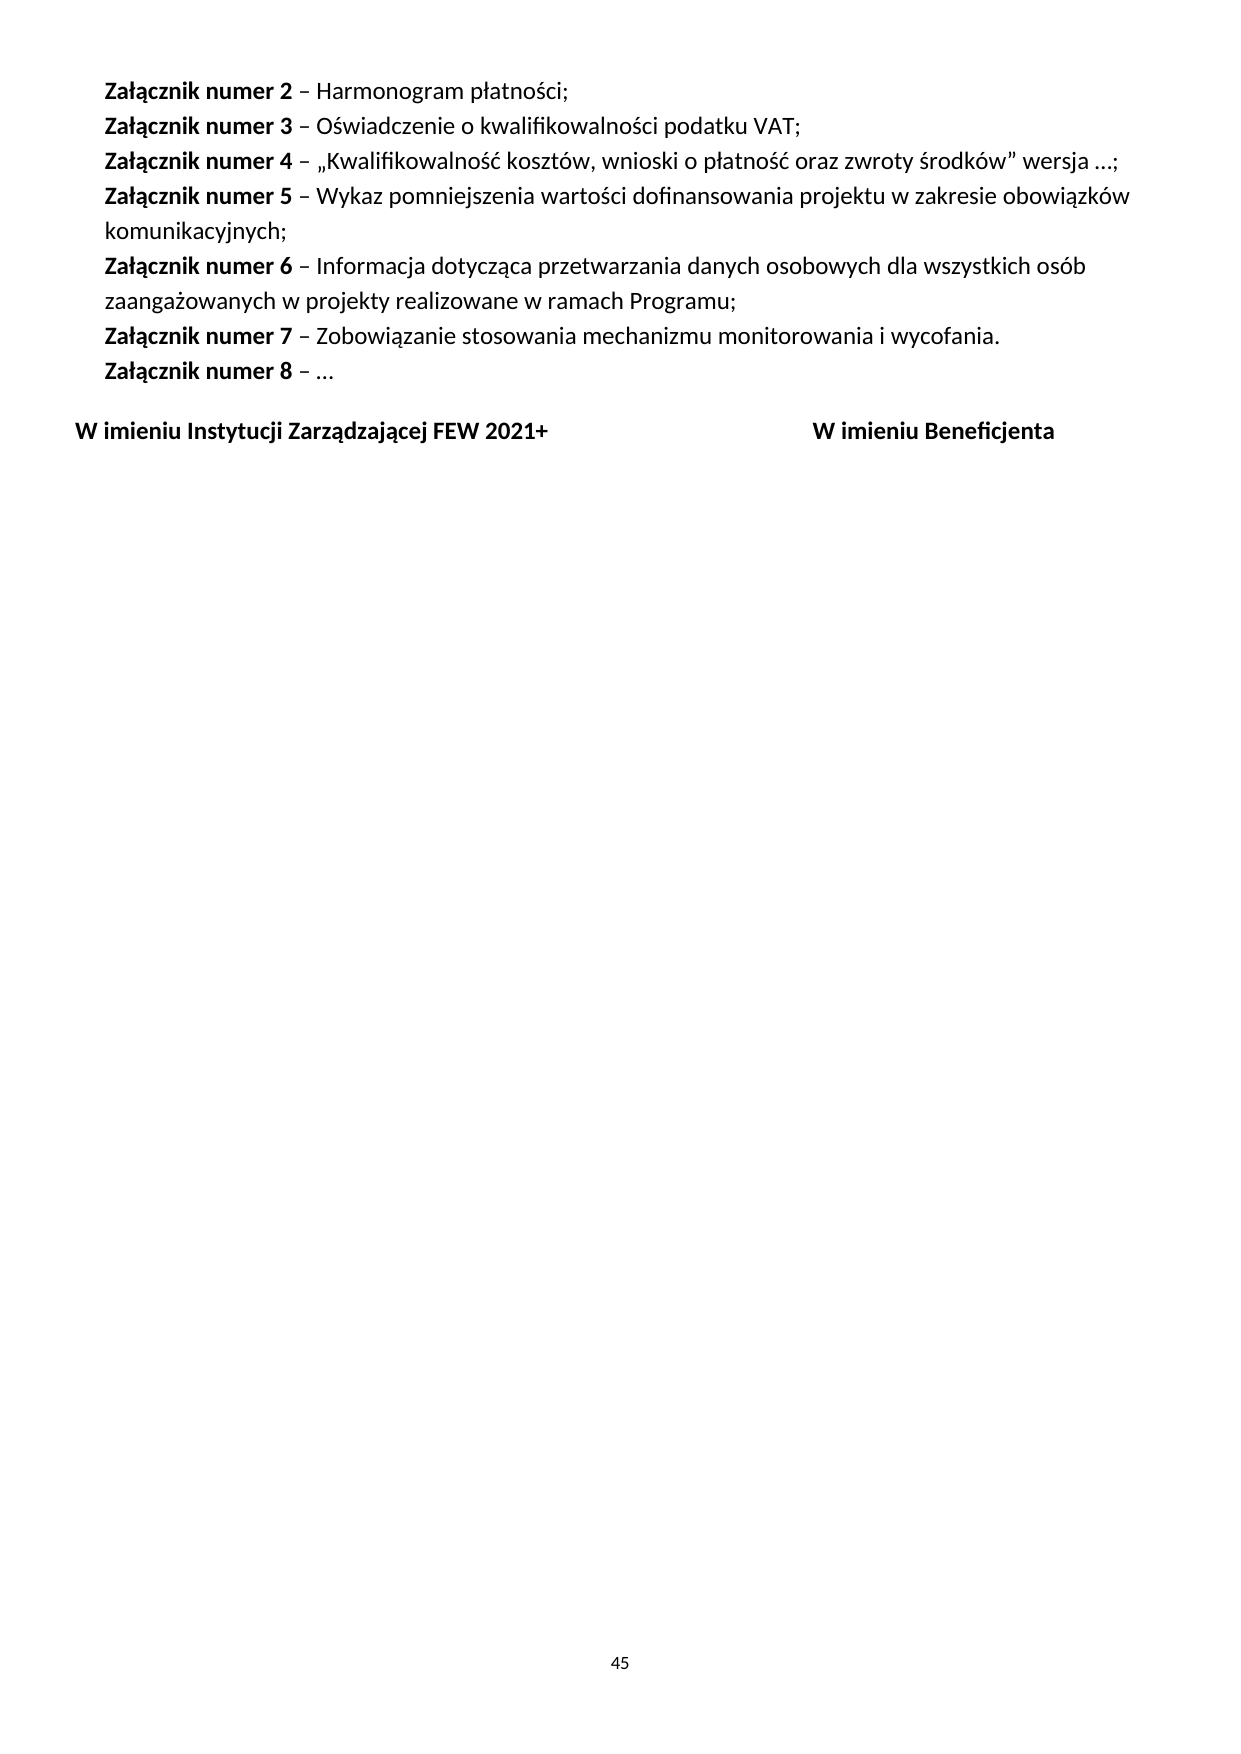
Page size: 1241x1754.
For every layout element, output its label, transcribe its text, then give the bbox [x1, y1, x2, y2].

text Załącznik numer 3 – Oświadczenie o kwalifikowalności podatku VAT; [104, 110, 1165, 141]
text Załącznik numer 4 – „Kwalifikowalność kosztów, wnioski o płatność oraz zwroty środków” wersja …; [104, 145, 1165, 176]
text Załącznik numer 5 – Wykaz pomniejszenia wartości dofinansowania projektu w zakresie obowiązków komunikacyjnych; [104, 180, 1165, 246]
text Załącznik numer 2 – Harmonogram płatności; [104, 75, 1165, 106]
text Załącznik numer 6 – Informacja dotycząca przetwarzania danych osobowych dla wszystkich osób zaangażowanych w projekty realizowane w ramach Programu; [104, 250, 1165, 316]
text Załącznik numer 7 – Zobowiązanie stosowania mechanizmu monitorowania i wycofania. [104, 320, 1165, 351]
text W imieniu Instytucji Zarządzającej FEW 2021+ W imieniu Beneficjenta [75, 415, 1165, 446]
text Załącznik numer 8 – … [104, 355, 1165, 386]
